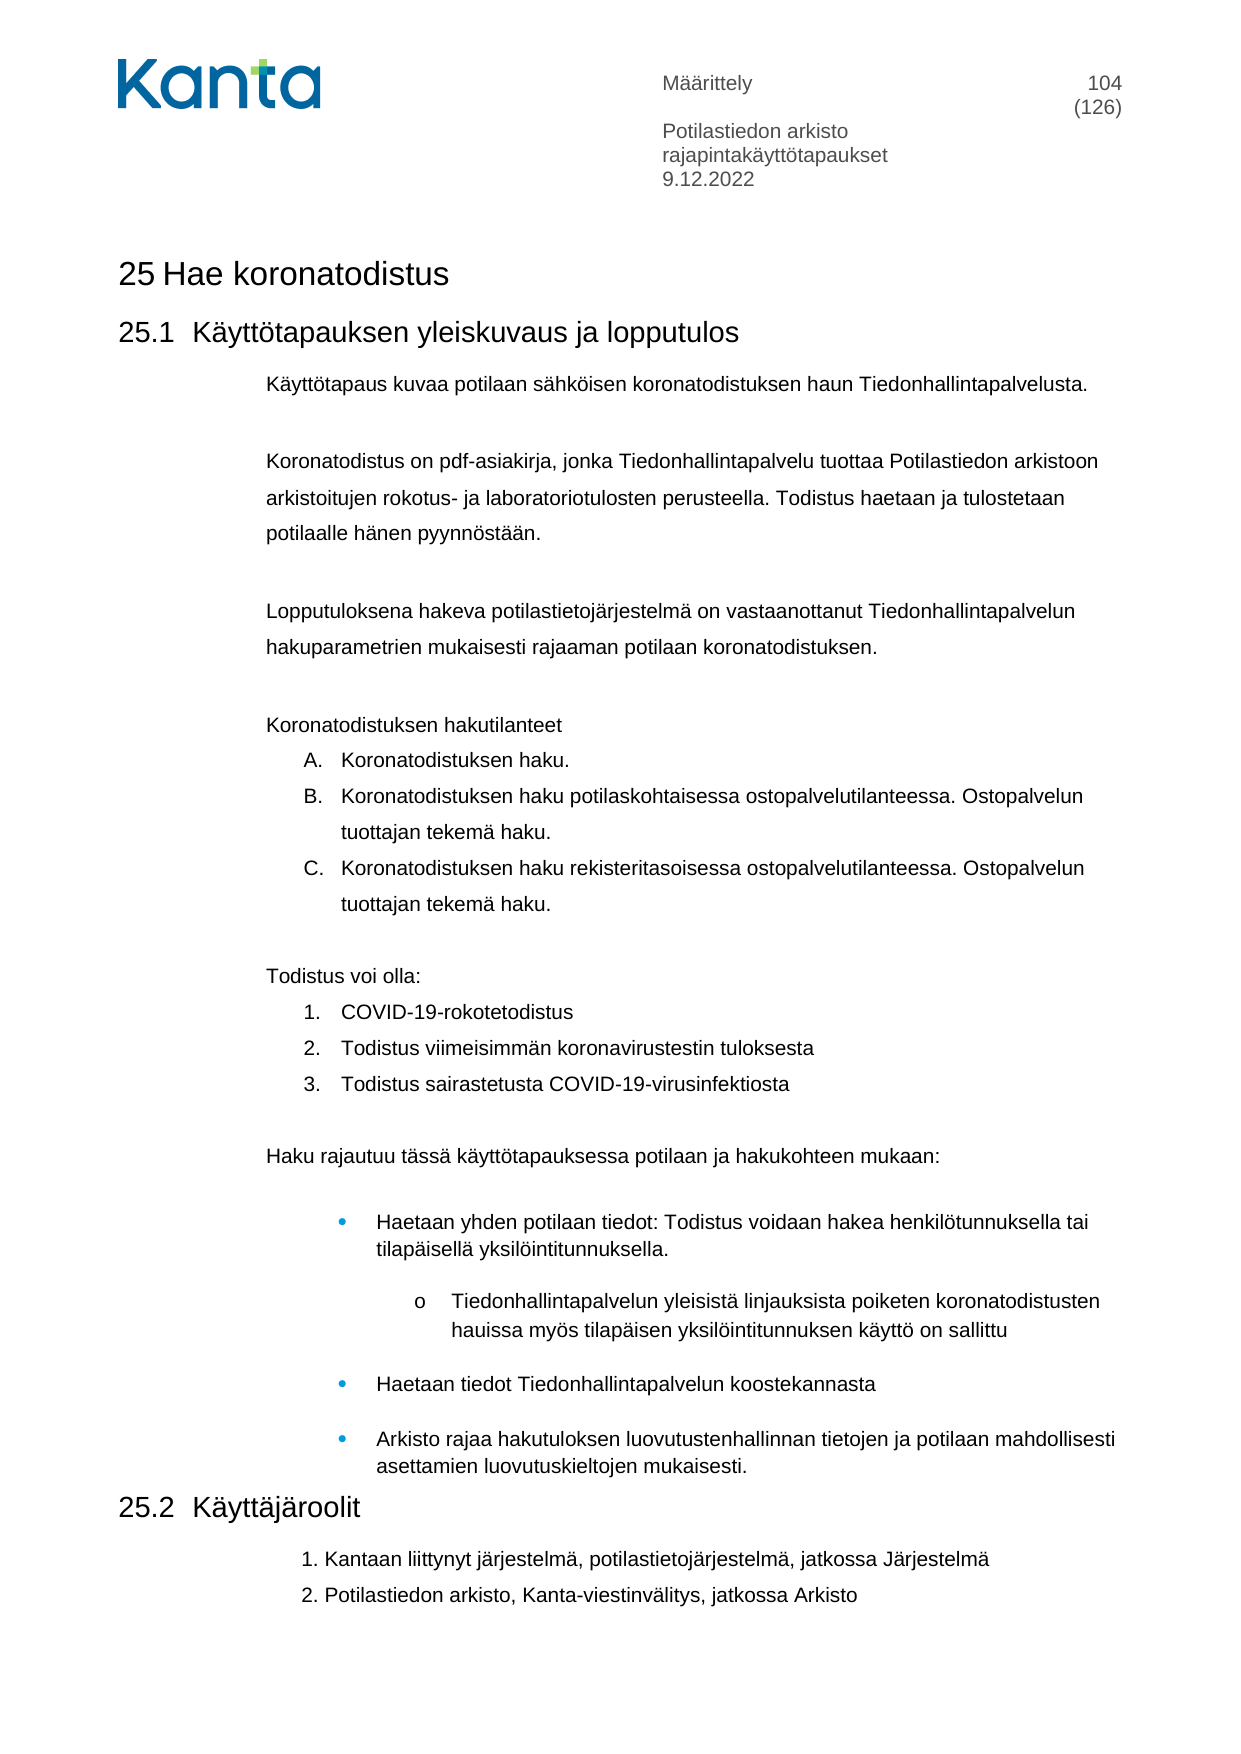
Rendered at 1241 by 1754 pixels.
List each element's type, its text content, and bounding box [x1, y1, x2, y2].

subtitle Käyttäjäroolit [118, 1490, 1122, 1523]
subtitle Käyttötapauksen yleiskuvaus ja lopputulos [118, 315, 1122, 349]
list COVID-19-rokotetodistus [303, 1000, 1122, 1024]
text Koronatodistuksen hakutilanteet [266, 712, 1122, 736]
list Arkisto rajaa hakutuloksen luovutustenhallinnan tietojen ja potilaan mahdollisesti asettamien luovutuskieltojen mukaisesti. [339, 1423, 1122, 1477]
list Tiedonhallintapalvelun yleisistä linjauksista poiketen koronatodistusten hauissa myös tilapäisen yksilöintitunnuksen käyttö on sallittu [414, 1288, 1122, 1342]
text Koronatodistus on pdf-asiakirja, jonka Tiedonhallintapalvelu tuottaa Potilastiedon arkistoon arkistoitujen rokotus- ja laboratoriotulosten perusteella. Todistus haetaan ja tulostetaan potilaalle hänen pyynnöstään. [266, 449, 1122, 545]
list Potilastiedon arkisto, Kanta-viestinvälitys, jatkossa Arkisto [301, 1582, 1122, 1606]
list Todistus viimeisimmän koronavirustestin tuloksesta [303, 1036, 1122, 1060]
list Todistus sairastetusta COVID-19-virusinfektiosta [303, 1072, 1122, 1096]
text Haku rajautuu tässä käyttötapauksessa potilaan ja hakukohteen mukaan: [266, 1144, 1122, 1168]
picture [118, 59, 321, 109]
list Koronatodistuksen haku. [303, 748, 1122, 772]
text Käyttötapaus kuvaa potilaan sähköisen koronatodistuksen haun Tiedonhallintapalvelusta. [266, 372, 1122, 396]
text Todistus voi olla: [266, 964, 1122, 988]
text Lopputuloksena hakeva potilastietojärjestelmä on vastaanottanut Tiedonhallintapalvelun hakuparametrien mukaisesti rajaaman potilaan koronatodistuksen. [266, 599, 1122, 659]
list Haetaan tiedot Tiedonhallintapalvelun koostekannasta [339, 1369, 1122, 1396]
list Haetaan yhden potilaan tiedot: Todistus voidaan hakea henkilötunnuksella tai tilapäisellä yksilöintitunnuksella. [339, 1207, 1122, 1261]
list Koronatodistuksen haku rekisteritasoisessa ostopalvelutilanteessa. Ostopalvelun tuottajan tekemä haku. [303, 856, 1122, 916]
list Koronatodistuksen haku potilaskohtaisessa ostopalvelutilanteessa. Ostopalvelun tuottajan tekemä haku. [303, 784, 1122, 844]
subtitle Hae koronatodistus [118, 254, 1122, 292]
list Kantaan liittynyt järjestelmä, potilastietojärjestelmä, jatkossa Järjestelmä [301, 1546, 1122, 1570]
